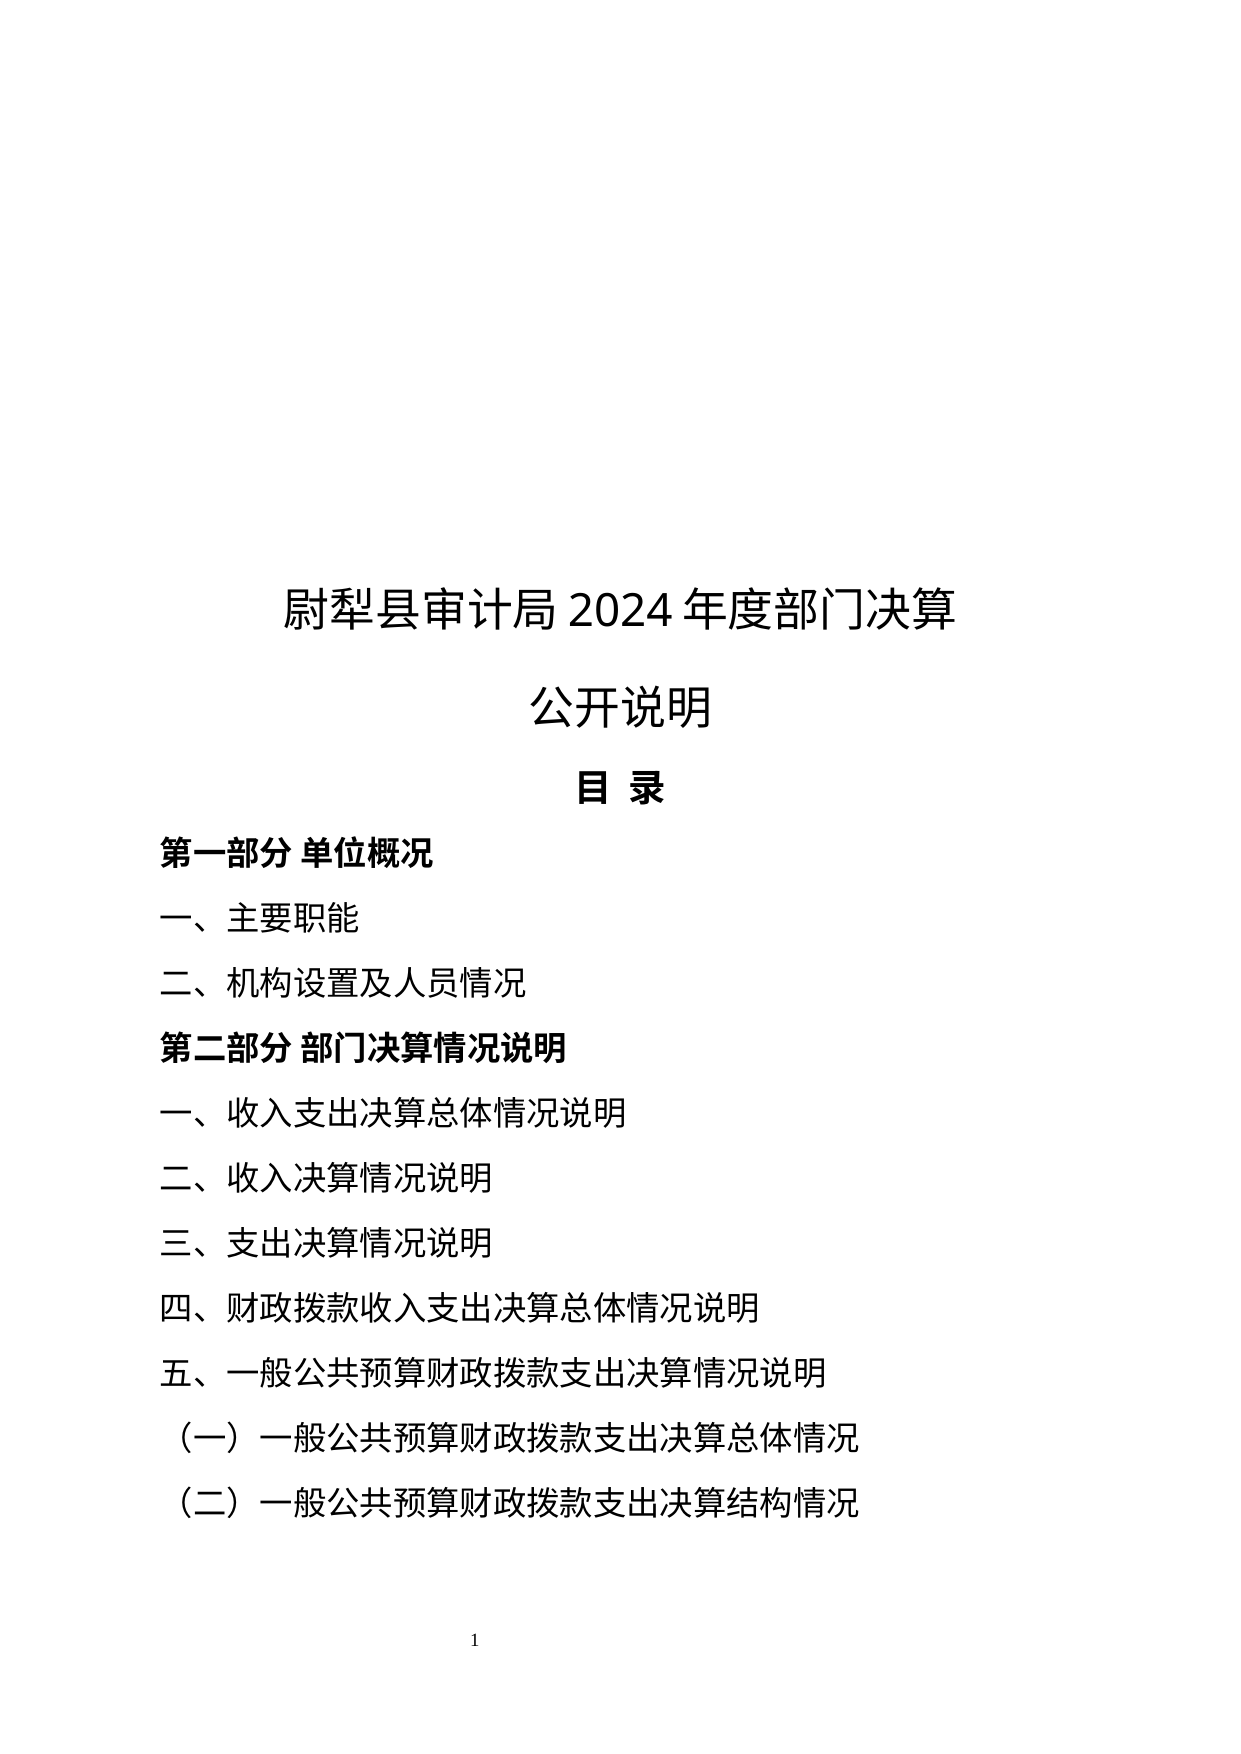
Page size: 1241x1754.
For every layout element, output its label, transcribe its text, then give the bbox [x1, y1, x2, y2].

text 目 录 [159, 753, 1081, 818]
text 一、收入支出决算总体情况说明 [159, 1078, 1081, 1143]
text 五、一般公共预算财政拨款支出决算情况说明 [159, 1338, 1081, 1403]
text （一）一般公共预算财政拨款支出决算总体情况 [159, 1403, 1081, 1468]
text 二、收入决算情况说明 [159, 1143, 1081, 1208]
text 一、主要职能 [159, 883, 1081, 948]
text 四、财政拨款收入支出决算总体情况说明 [159, 1273, 1081, 1338]
text 第一部分 单位概况 [159, 818, 1081, 883]
text 第二部分 部门决算情况说明 [159, 1013, 1081, 1078]
text 三、支出决算情况说明 [159, 1208, 1081, 1273]
text 二、机构设置及人员情况 [159, 948, 1081, 1013]
text 尉犁县审计局2024年度部门决算 [159, 558, 1081, 655]
text 公开说明 [159, 655, 1081, 753]
text （二）一般公共预算财政拨款支出决算结构情况 [159, 1468, 1081, 1533]
